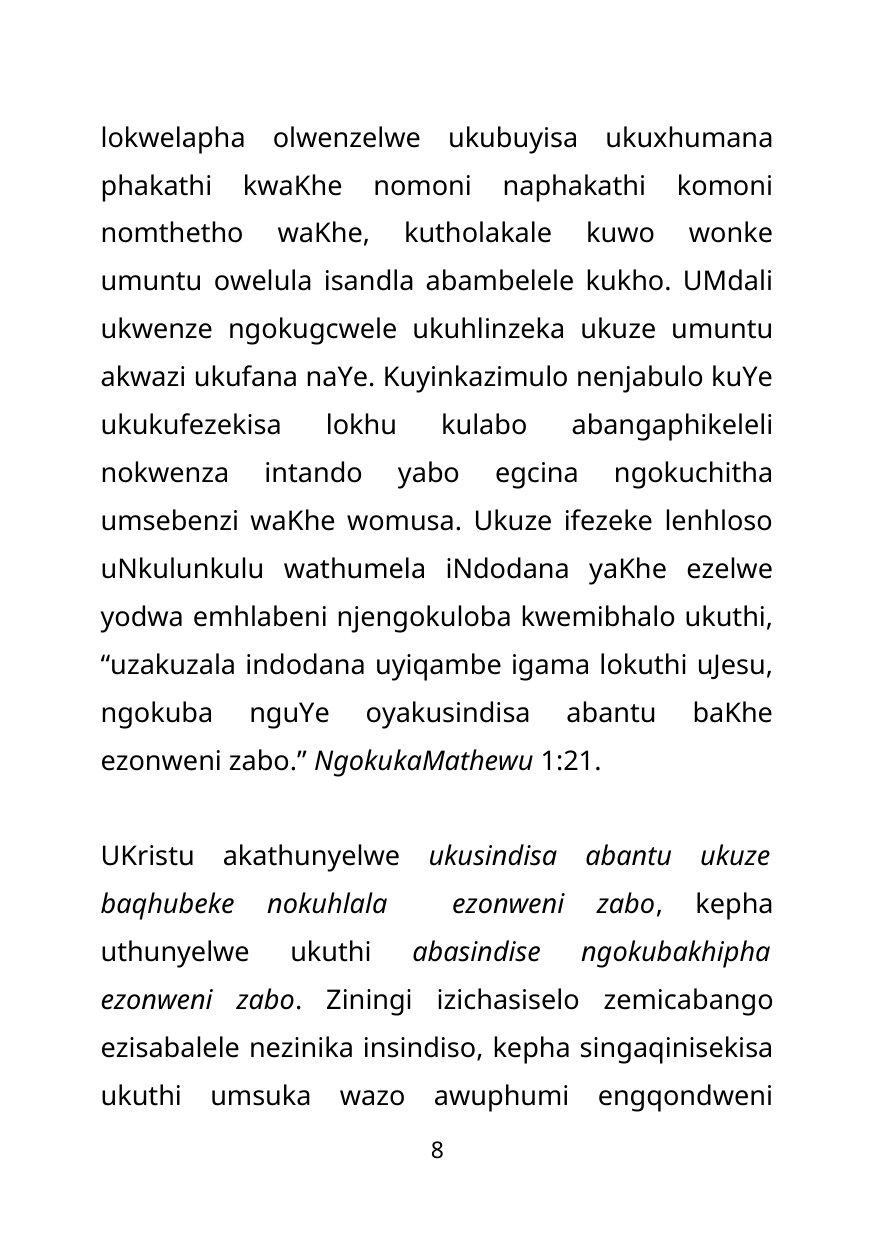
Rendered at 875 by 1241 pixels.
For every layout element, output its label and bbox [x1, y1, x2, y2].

text [100, 837, 774, 1113]
text [100, 118, 774, 778]
